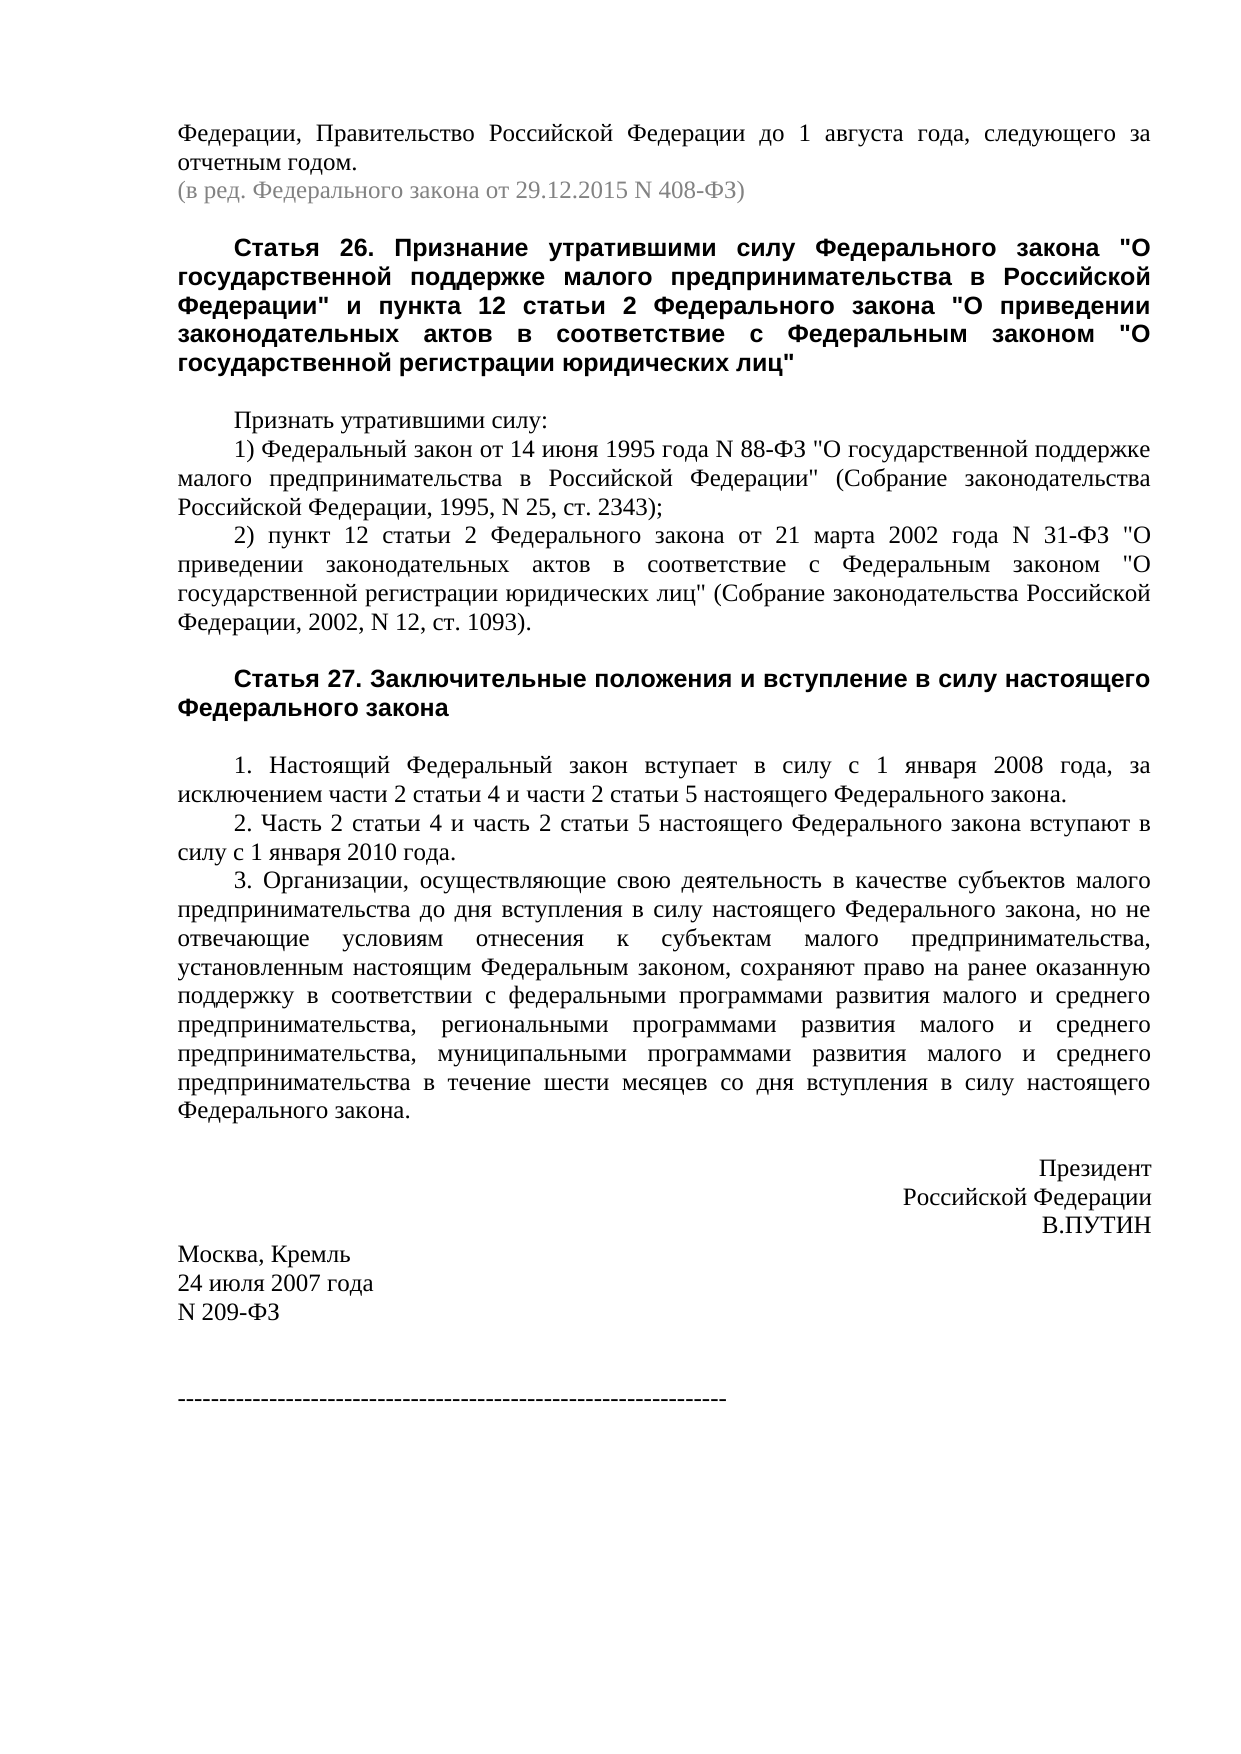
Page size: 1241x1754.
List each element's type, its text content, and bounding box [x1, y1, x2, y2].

text 1) Федеральный закон от 14 июня 1995 года N 88-ФЗ "О государственной поддержке малого предпринимательства в Российской Федерации" (Собрание законодательства Российской Федерации, 1995, N 25, ст. 2343); [177, 434, 1152, 521]
text Москва, Кремль [177, 1239, 1152, 1268]
text Президент [177, 1153, 1152, 1182]
text 2) пункт 12 статьи 2 Федерального закона от 21 марта 2002 года N 31-ФЗ "О приведении законодательных актов в соответствие с Федеральным законом "О государственной регистрации юридических лиц" (Собрание законодательства Российской Федерации, 2002, N 12, ст. 1093). [177, 521, 1152, 636]
text Признать утратившими силу: [177, 406, 1152, 434]
text (в ред. Федерального закона от 29.12.2015 N 408-ФЗ) [177, 176, 1152, 204]
text N 209-ФЗ [177, 1297, 1152, 1326]
text 3. Организации, осуществляющие свою деятельность в качестве субъектов малого предпринимательства до дня вступления в силу настоящего Федерального закона, но не отвечающие условиям отнесения к субъектам малого предпринимательства, установленным настоящим Федеральным законом, сохраняют право на ранее оказанную поддержку в соответствии с федеральными программами развития малого и среднего предпринимательства, региональными программами развития малого и среднего предпринимательства, муниципальными программами развития малого и среднего предпринимательства в течение шести месяцев со дня вступления в силу настоящего Федерального закона. [177, 866, 1152, 1124]
text 1. Настоящий Федеральный закон вступает в силу с 1 января 2008 года, за исключением части 2 статьи 4 и части 2 статьи 5 настоящего Федерального закона. [177, 751, 1152, 808]
text 24 июля 2007 года [177, 1268, 1152, 1297]
text 2. Часть 2 статьи 4 и часть 2 статьи 5 настоящего Федерального закона вступают в силу с 1 января 2010 года. [177, 808, 1152, 866]
text ------------------------------------------------------------------ [177, 1383, 1152, 1412]
text Российской Федерации [177, 1182, 1152, 1211]
text Статья 26. Признание утратившими силу Федерального закона "О государственной поддержке малого предпринимательства в Российской Федерации" и пункта 12 статьи 2 Федерального закона "О приведении законодательных актов в соответствие с Федеральным законом "О государственной регистрации юридических лиц" [177, 233, 1152, 377]
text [177, 118, 1152, 176]
text В.ПУТИН [177, 1211, 1152, 1239]
text Статья 27. Заключительные положения и вступление в силу настоящего Федерального закона [177, 664, 1152, 722]
